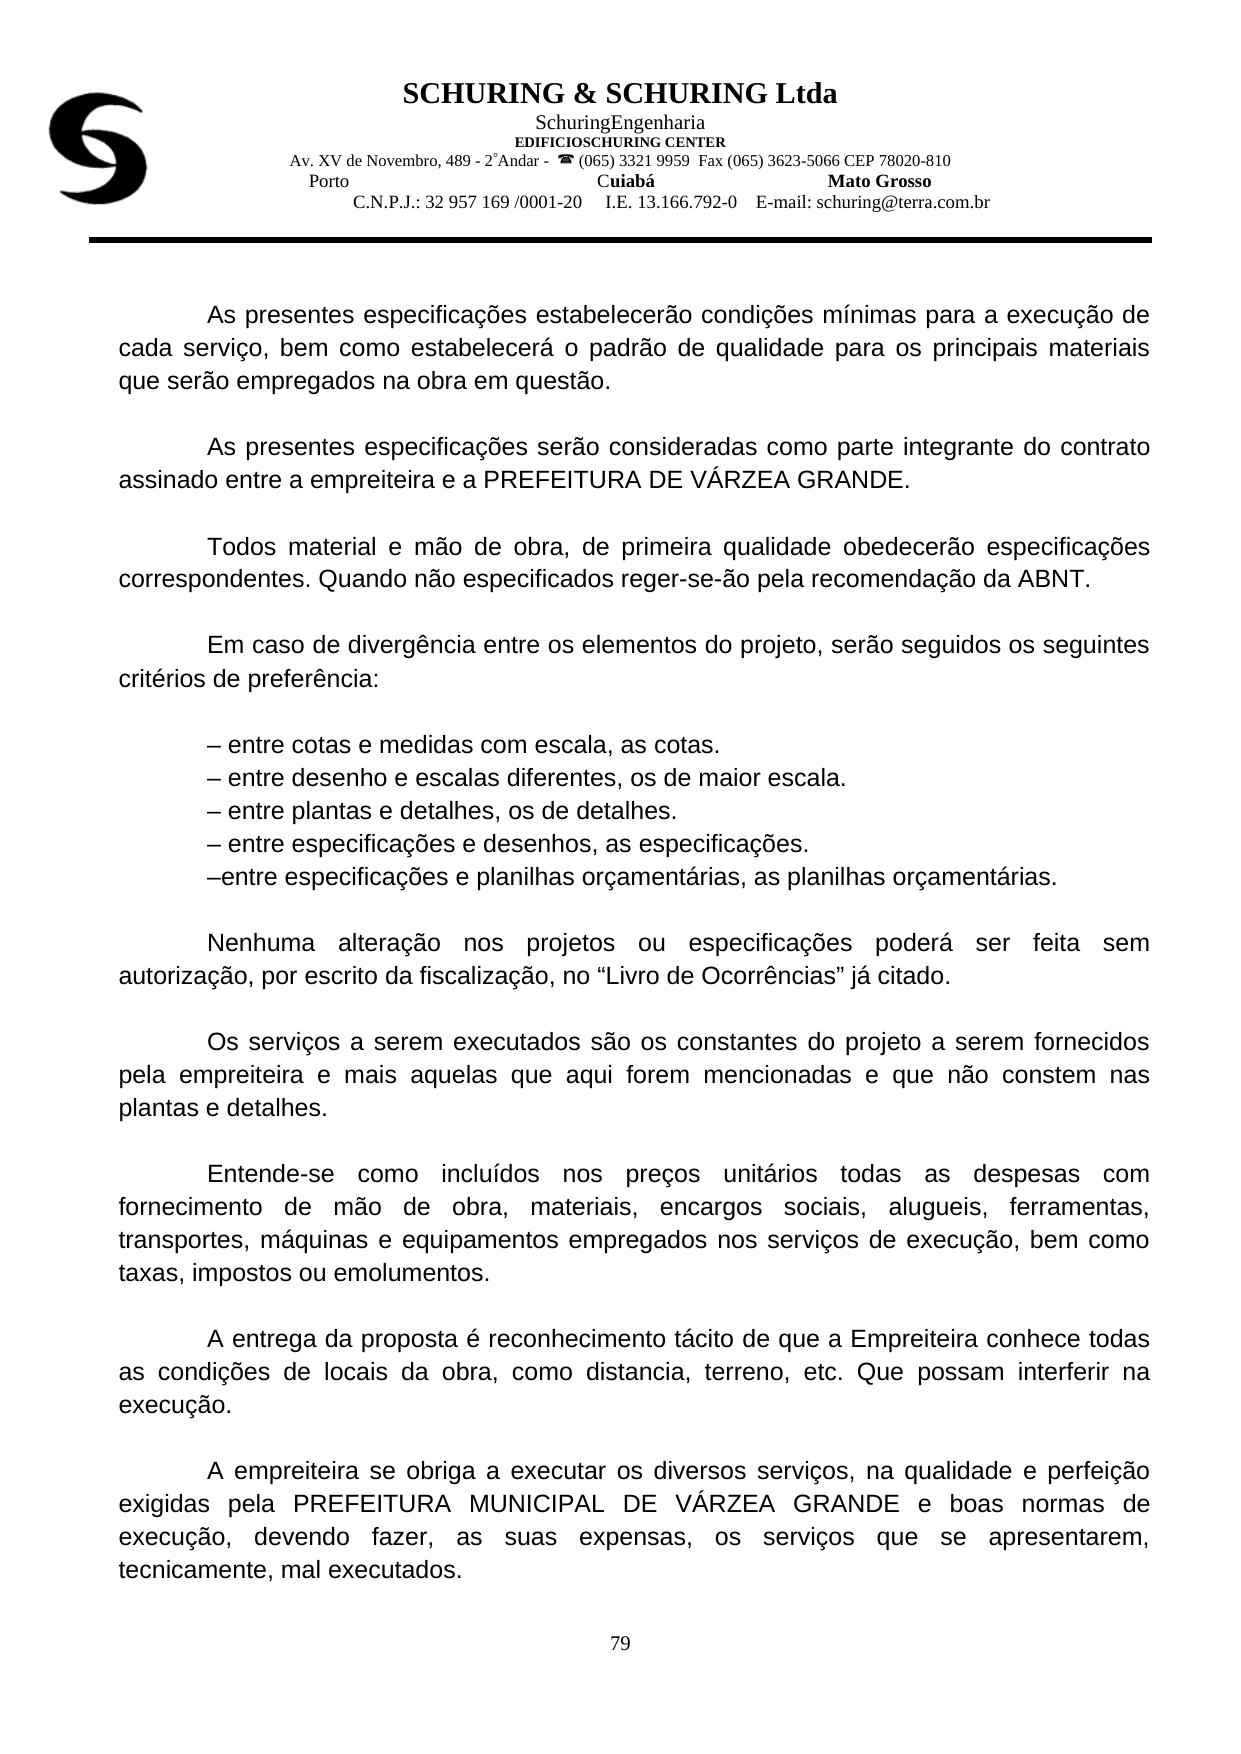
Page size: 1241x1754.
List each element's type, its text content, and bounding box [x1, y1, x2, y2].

text – entre plantas e detalhes, os de detalhes. [118, 796, 1152, 824]
text Nenhuma alteração nos projetos ou especificações poderá ser feita sem autorização, por escrito da fiscalização, no “Livro de Ocorrências” já citado. [118, 928, 1152, 989]
text Todos material e mão de obra, de primeira qualidade obedecerão especificações correspondentes. Quando não especificados reger-se-ão pela recomendação da ABNT. [118, 531, 1152, 593]
text A empreiteira se obriga a executar os diversos serviços, na qualidade e perfeição exigidas pela PREFEITURA MUNICIPAL DE VÁRZEA GRANDE e boas normas de execução, devendo fazer, as suas expensas, os serviços que se apresentarem, tecnicamente, mal executados. [118, 1456, 1152, 1584]
text – entre cotas e medidas com escala, as cotas. [118, 729, 1152, 758]
text –entre especificações e planilhas orçamentárias, as planilhas orçamentárias. [118, 862, 1152, 890]
text – entre desenho e escalas diferentes, os de maior escala. [118, 763, 1152, 791]
text – entre especificações e desenhos, as especificações. [118, 829, 1152, 857]
text As presentes especificações serão consideradas como parte integrante do contrato assinado entre a empreiteira e a PREFEITURA DE VÁRZEA GRANDE. [118, 432, 1152, 494]
text Os serviços a serem executados são os constantes do projeto a serem fornecidos pela empreiteira e mais aquelas que aqui forem mencionadas e que não constem nas plantas e detalhes. [118, 1027, 1152, 1122]
text A entrega da proposta é reconhecimento tácito de que a Empreiteira conhece todas as condições de locais da obra, como distancia, terreno, etc. Que possam interferir na execução. [118, 1324, 1152, 1419]
text As presentes especificações estabelecerão condições mínimas para a execução de cada serviço, bem como estabelecerá o padrão de qualidade para os principais materiais que serão empregados na obra em questão. [118, 300, 1152, 395]
text Em caso de divergência entre os elementos do projeto, serão seguidos os seguintes critérios de preferência: [118, 631, 1152, 692]
text Entende-se como incluídos nos preços unitários todas as despesas com fornecimento de mão de obra, materiais, encargos sociais, alugueis, ferramentas, transportes, máquinas e equipamentos empregados nos serviços de execução, bem como taxas, impostos ou emolumentos. [118, 1159, 1152, 1287]
